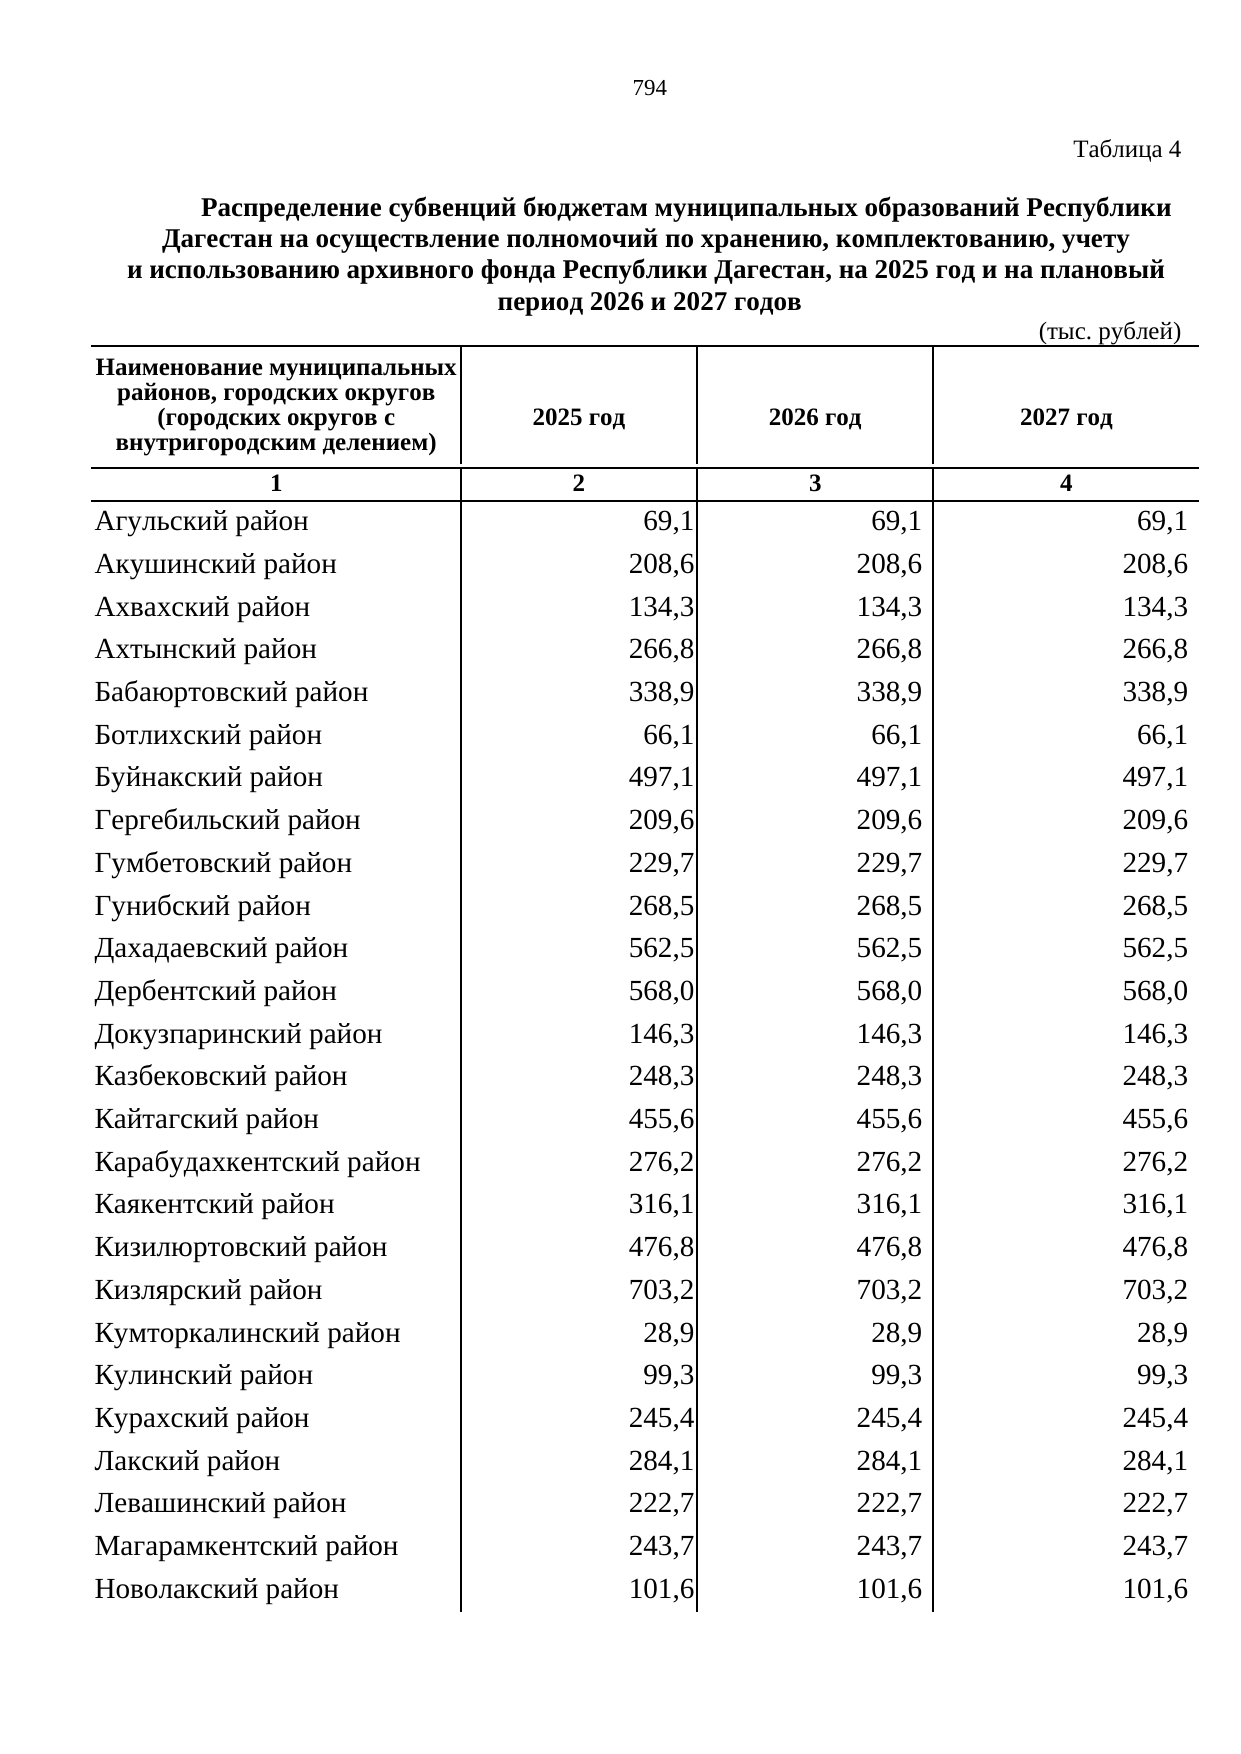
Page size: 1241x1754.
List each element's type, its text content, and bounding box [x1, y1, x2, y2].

table_cell 28,9 [934, 1313, 1199, 1356]
table_cell 266,8 [934, 630, 1199, 673]
table_cell 268,5 [934, 886, 1199, 929]
text Распределение субвенций бюджетам муниципальных образований Республики Дагестан на осуществление полномочий по хранению, комплектованию, учету и использованию архивного фонда Республики Дагестан, на 2025 год и на плановый период 2026 и 2027 годов [118, 191, 1181, 316]
table_cell 222,7 [934, 1484, 1199, 1527]
table_cell 284,1 [934, 1441, 1199, 1484]
table_cell Магарамкентский район [91, 1527, 460, 1569]
table_cell 338,9 [462, 673, 696, 715]
table_cell Каякентский район [91, 1185, 460, 1228]
table_cell 134,3 [698, 587, 932, 630]
table_cell 134,3 [462, 587, 696, 630]
table_cell 562,5 [698, 929, 932, 972]
table_cell 455,6 [698, 1100, 932, 1142]
table_cell 248,3 [698, 1057, 932, 1100]
table_cell Карабудахкентский район [91, 1143, 460, 1185]
table_cell Ахтынский район [91, 630, 460, 673]
table_cell Кизлярский район [91, 1271, 460, 1313]
table_cell 243,7 [462, 1527, 696, 1569]
table_cell 497,1 [462, 758, 696, 801]
table_cell Кулинский район [91, 1356, 460, 1399]
table_cell 99,3 [462, 1356, 696, 1399]
table_cell 146,3 [462, 1014, 696, 1057]
table_cell Кизилюртовский район [91, 1228, 460, 1271]
table_cell Новолакский район [91, 1570, 460, 1612]
table_cell Буйнакский район [91, 758, 460, 801]
table_cell 101,6 [462, 1570, 696, 1612]
table_cell 229,7 [462, 844, 696, 886]
table_cell 476,8 [934, 1228, 1199, 1271]
text (тыс. рублей) [118, 316, 1181, 344]
table_header 2 [462, 469, 696, 500]
table_cell 101,6 [934, 1570, 1199, 1612]
table_cell Агульский район [91, 502, 460, 544]
table_cell 568,0 [934, 972, 1199, 1014]
table_cell 338,9 [698, 673, 932, 715]
table_cell 266,8 [698, 630, 932, 673]
table_cell Гергебильский район [91, 801, 460, 843]
table_cell 316,1 [462, 1185, 696, 1228]
table_header 1 [91, 469, 460, 500]
table_cell 146,3 [698, 1014, 932, 1057]
table_cell Лакский район [91, 1441, 460, 1484]
table_cell 222,7 [698, 1484, 932, 1527]
table_cell 222,7 [462, 1484, 696, 1527]
table_cell Акушинский район [91, 545, 460, 587]
table_cell 497,1 [698, 758, 932, 801]
table_cell 69,1 [462, 502, 696, 544]
table_cell 703,2 [462, 1271, 696, 1313]
table_cell 338,9 [934, 673, 1199, 715]
table_cell 99,3 [934, 1356, 1199, 1399]
table_cell 276,2 [934, 1143, 1199, 1185]
table_cell Гунибский район [91, 886, 460, 929]
table_cell 146,3 [934, 1014, 1199, 1057]
table_cell Казбековский район [91, 1057, 460, 1100]
table_cell 243,7 [934, 1527, 1199, 1569]
table_cell 703,2 [698, 1271, 932, 1313]
table_cell Гумбетовский район [91, 844, 460, 886]
table_cell 703,2 [934, 1271, 1199, 1313]
table_cell 568,0 [698, 972, 932, 1014]
table_cell Дербентский район [91, 972, 460, 1014]
table_cell 284,1 [698, 1441, 932, 1484]
table_cell 562,5 [462, 929, 696, 972]
table_header 4 [934, 469, 1199, 500]
table_header 3 [698, 469, 932, 500]
table_header 2027 год [934, 347, 1199, 464]
table_cell 66,1 [698, 715, 932, 758]
table_cell 248,3 [934, 1057, 1199, 1100]
table_cell 245,4 [462, 1399, 696, 1441]
table_cell 276,2 [462, 1143, 696, 1185]
table_cell 101,6 [698, 1570, 932, 1612]
table_cell 66,1 [934, 715, 1199, 758]
table_header 2026 год [698, 347, 932, 464]
table_cell Кайтагский район [91, 1100, 460, 1142]
table_cell 476,8 [698, 1228, 932, 1271]
table_cell 248,3 [462, 1057, 696, 1100]
table_cell Бабаюртовский район [91, 673, 460, 715]
table_cell 209,6 [934, 801, 1199, 843]
table_cell 208,6 [698, 545, 932, 587]
table_cell 69,1 [698, 502, 932, 544]
text Таблица 4 [118, 134, 1181, 162]
table_cell 455,6 [934, 1100, 1199, 1142]
table_cell 316,1 [698, 1185, 932, 1228]
table_cell 28,9 [462, 1313, 696, 1356]
table_cell Курахский район [91, 1399, 460, 1441]
table_header Наименование муниципальных районов, городских округов (городских округов с внутригородским делением) [91, 347, 460, 464]
table_cell 497,1 [934, 758, 1199, 801]
table_cell 316,1 [934, 1185, 1199, 1228]
table_header 2025 год [462, 347, 696, 464]
table_cell 266,8 [462, 630, 696, 673]
table_cell 209,6 [462, 801, 696, 843]
table_cell 455,6 [462, 1100, 696, 1142]
table_cell 476,8 [462, 1228, 696, 1271]
table_cell 229,7 [698, 844, 932, 886]
table_cell Дахадаевский район [91, 929, 460, 972]
table_cell 284,1 [462, 1441, 696, 1484]
table_cell 562,5 [934, 929, 1199, 972]
table_cell 568,0 [462, 972, 696, 1014]
table_cell Кумторкалинский район [91, 1313, 460, 1356]
table_cell 245,4 [934, 1399, 1199, 1441]
table_cell 268,5 [462, 886, 696, 929]
table_cell 209,6 [698, 801, 932, 843]
table_cell Левашинский район [91, 1484, 460, 1527]
table_cell 28,9 [698, 1313, 932, 1356]
table_cell 208,6 [934, 545, 1199, 587]
table_cell 69,1 [934, 502, 1199, 544]
table_cell Докузпаринский район [91, 1014, 460, 1057]
table_cell Ботлихский район [91, 715, 460, 758]
table_cell 243,7 [698, 1527, 932, 1569]
table_cell Ахвахский район [91, 587, 460, 630]
table_cell 276,2 [698, 1143, 932, 1185]
table_cell 134,3 [934, 587, 1199, 630]
table_cell 66,1 [462, 715, 696, 758]
table_cell 245,4 [698, 1399, 932, 1441]
table_cell 99,3 [698, 1356, 932, 1399]
table_cell 229,7 [934, 844, 1199, 886]
table_cell 268,5 [698, 886, 932, 929]
table_cell 208,6 [462, 545, 696, 587]
